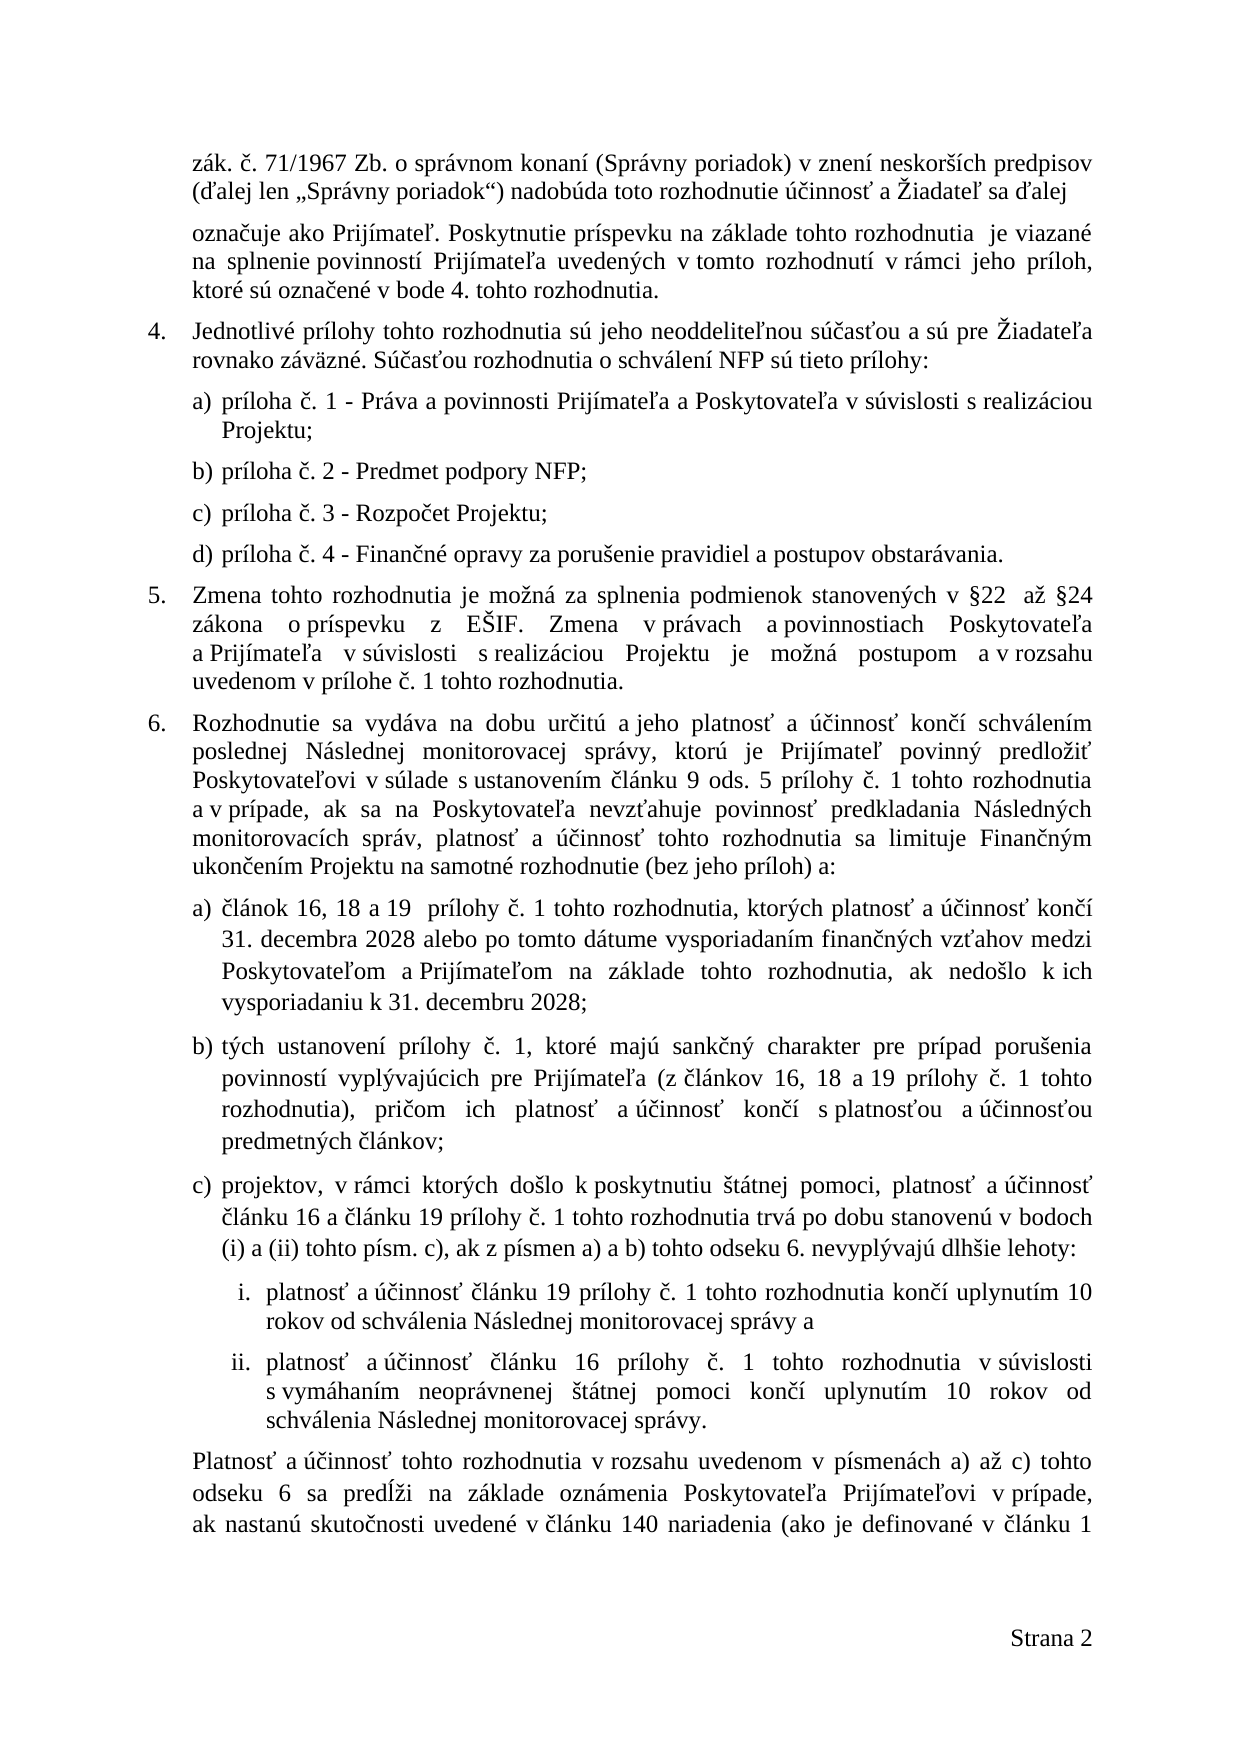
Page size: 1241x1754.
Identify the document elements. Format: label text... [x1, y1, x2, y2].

list Jednotlivé prílohy tohto rozhodnutia sú jeho neoddeliteľnou súčasťou a sú pre Žiadateľa rovnako záväzné. Súčasťou rozhodnutia o schválení NFP sú tieto prílohy: [148, 316, 1093, 374]
list Rozhodnutie sa vydáva na dobu určitú a jeho platnosť a účinnosť končí schválením poslednej Následnej monitorovacej správy, ktorú je Prijímateľ povinný predložiť Poskytovateľovi v súlade s ustanovením článku 9 ods. 5 prílohy č. 1 tohto rozhodnutia a v prípade, ak sa na Poskytovateľa nevzťahuje povinnosť predkladania Následných monitorovacích správ, platnosť a účinnosť tohto rozhodnutia sa limituje Finančným ukončením Projektu na samotné rozhodnutie (bez jeho príloh) a: [148, 708, 1093, 880]
list príloha č. 1 - Práva a povinnosti Prijímateľa a Poskytovateľa v súvislosti s realizáciou Projektu; [192, 386, 1093, 444]
list príloha č. 2 - Predmet podpory NFP; [192, 456, 1093, 485]
list platnosť a účinnosť článku 19 prílohy č. 1 tohto rozhodnutia končí uplynutím 10 rokov od schválenia Následnej monitorovacej správy a [251, 1277, 1093, 1335]
text označuje ako Prijímateľ. Poskytnutie príspevku na základe tohto rozhodnutia je viazané na splnenie povinností Prijímateľa uvedených v tomto rozhodnutí v rámci jeho príloh, ktoré sú označené v bode 4. tohto rozhodnutia. [192, 218, 1093, 304]
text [192, 1446, 1093, 1538]
list projektov, v rámci ktorých došlo k poskytnutiu štátnej pomoci, platnosť a účinnosť článku 16 a článku 19 prílohy č. 1 tohto rozhodnutia trvá po dobu stanovenú v bodoch (i) a (ii) tohto písm. c), ak z písmen a) a b) tohto odseku 6. nevyplývajú dlhšie lehoty: [192, 1170, 1093, 1262]
list príloha č. 4 - Finančné opravy za porušenie pravidiel a postupov obstarávania. [192, 539, 1093, 568]
list Zmena tohto rozhodnutia je možná za splnenia podmienok stanovených v §22 až §24 zákona o príspevku z EŠIF. Zmena v právach a povinnostiach Poskytovateľa a Prijímateľa v súvislosti s realizáciou Projektu je možná postupom a v rozsahu uvedenom v prílohe č. 1 tohto rozhodnutia. [148, 580, 1093, 695]
list tých ustanovení prílohy č. 1, ktoré majú sankčný charakter pre prípad porušenia povinností vyplývajúcich pre Prijímateľa (z článkov 16, 18 a 19 prílohy č. 1 tohto rozhodnutia), pričom ich platnosť a účinnosť končí s platnosťou a účinnosťou predmetných článkov; [192, 1031, 1093, 1155]
list platnosť a účinnosť článku 16 prílohy č. 1 tohto rozhodnutia v súvislosti s vymáhaním neoprávnenej štátnej pomoci končí uplynutím 10 rokov od schválenia Následnej monitorovacej správy. [251, 1347, 1093, 1433]
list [147, 148, 1093, 205]
list článok 16, 18 a 19 prílohy č. 1 tohto rozhodnutia, ktorých platnosť a účinnosť končí 31. decembra 2028 alebo po tomto dátume vysporiadaním finančných vzťahov medzi Poskytovateľom a Prijímateľom na základe tohto rozhodnutia, ak nedošlo k ich vysporiadaniu k 31. decembru 2028; [192, 893, 1093, 1016]
list príloha č. 3 - Rozpočet Projektu; [192, 498, 1093, 526]
